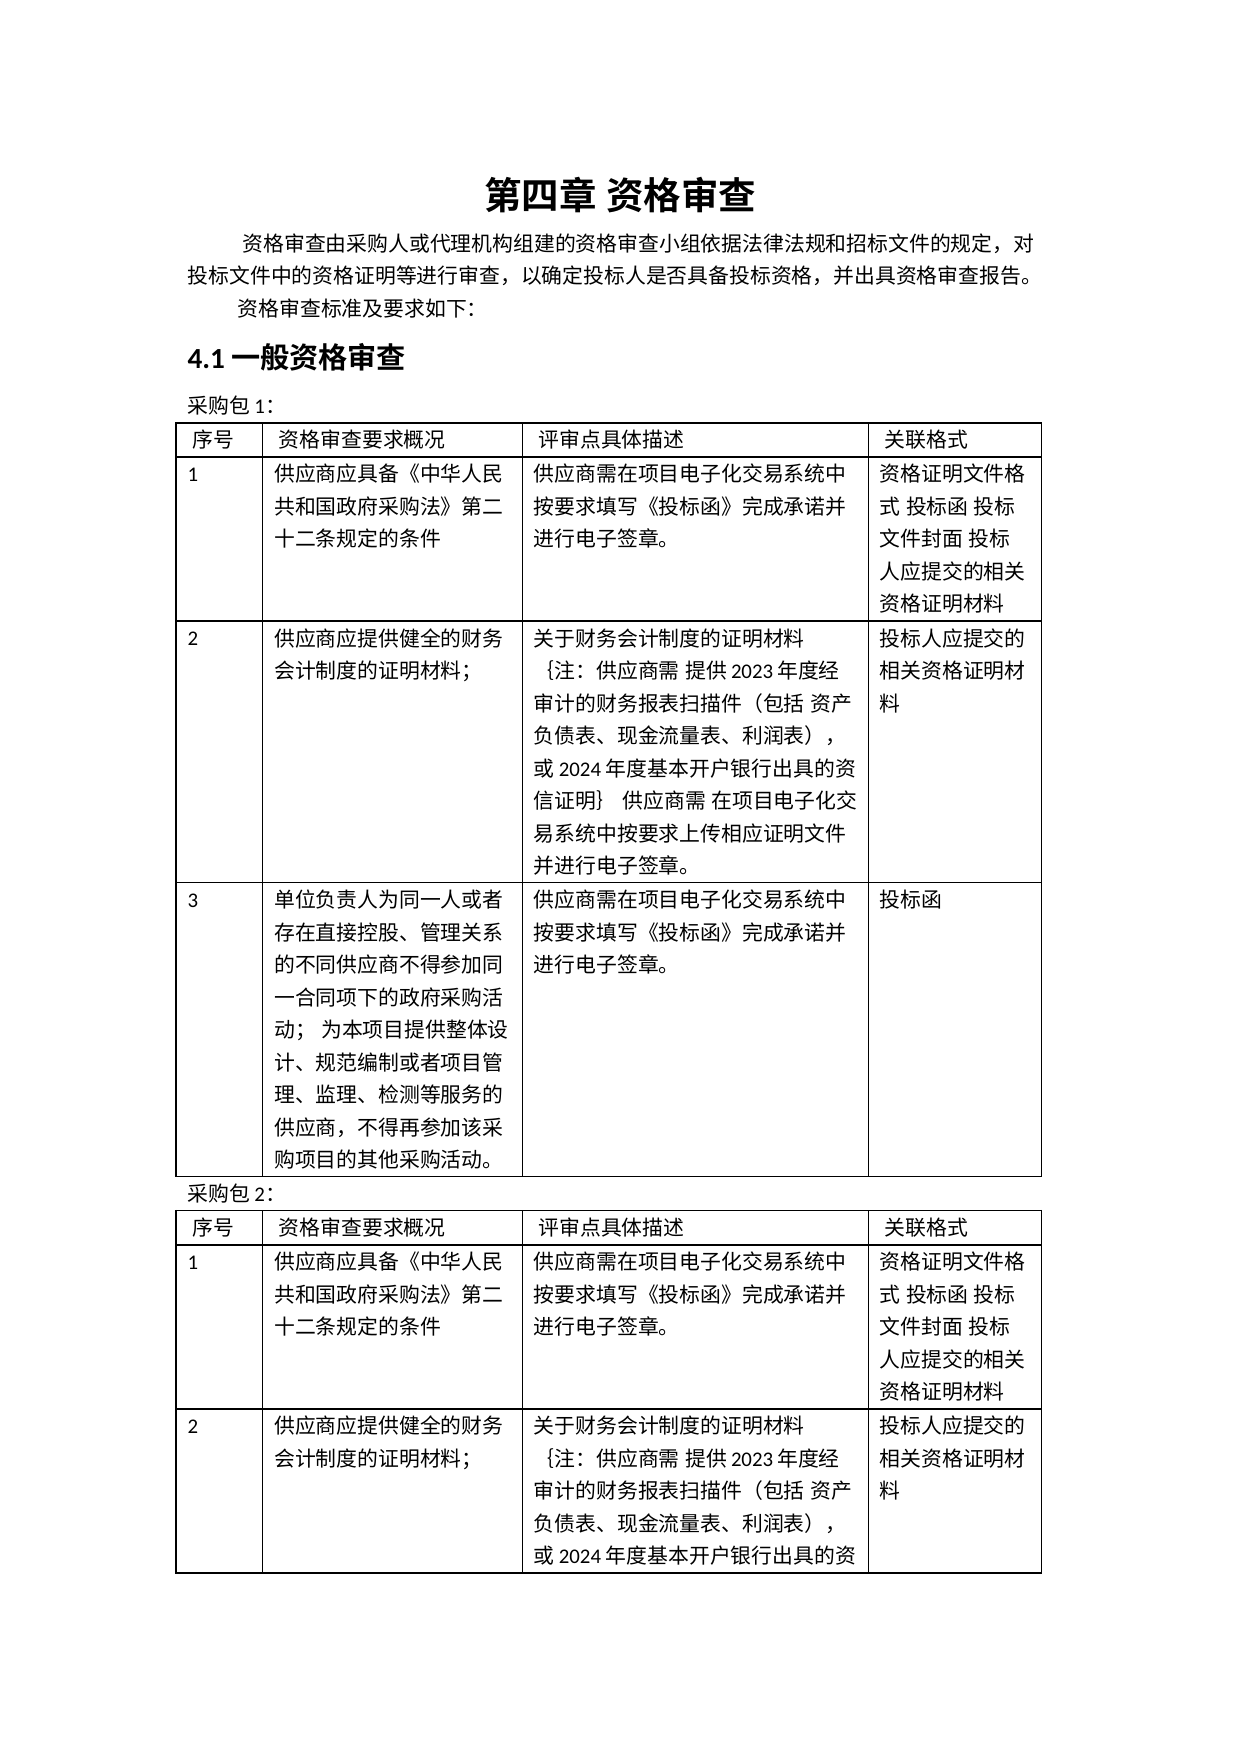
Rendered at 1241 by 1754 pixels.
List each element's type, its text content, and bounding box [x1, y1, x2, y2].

table_cell 关于财务会计制度的证明材料｛注：供应商需 提供2023年度经审计的财务报表扫描件（包括 资产负债表、现金流量表、利润表），或2024 年度基本开户银行出具的资信证明｝ 供应商需 在项目电子化交易系统中按要求上传相应证明文件并进行电子签章。 [523, 622, 868, 882]
table_cell 单位负责人为同一人或者存在直接控股、管理关系的不同供应商不得参加同一合同项下的政府采购活动； 为本项目提供整体设计、规范编制或者项目管理、监理、检测等服务的供应商，不得再参加该采购项目的其他采购活动。 [263, 883, 522, 1176]
table_cell 投标函 [869, 883, 1041, 1176]
text 资格审查标准及要求如下： [187, 292, 1053, 324]
table_header 评审点具体描述 [523, 424, 868, 456]
table_header 关联格式 [869, 424, 1041, 456]
table_cell 资格证明文件格式 投标函 投标文件封面 投标人应提交的相关资格证明材料 [869, 1246, 1041, 1408]
table_cell 投标人应提交的相关资格证明材料 [869, 1410, 1041, 1572]
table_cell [263, 1410, 522, 1572]
text 第四章 资格审查 [187, 162, 1053, 227]
table_cell 供应商应具备《中华人民共和国政府采购法》第二十二条规定的条件 [263, 1246, 522, 1408]
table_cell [523, 1410, 868, 1572]
table_cell 2 [177, 1410, 262, 1572]
table_header 评审点具体描述 [523, 1211, 868, 1244]
table_header 序号 [177, 1211, 262, 1244]
table_header 关联格式 [869, 1211, 1041, 1244]
table_cell 供应商需在项目电子化交易系统中按要求填写《投标函》完成承诺并进行电子签章。 [523, 883, 868, 1176]
table_cell 1 [177, 458, 262, 620]
text 采购包2： [187, 1177, 1053, 1210]
table_cell 资格证明文件格式 投标函 投标文件封面 投标人应提交的相关资格证明材料 [869, 458, 1041, 620]
text 资格审查由采购人或代理机构组建的资格审查小组依据法律法规和招标文件的规定，对投标文件中的资格证明等进行审查，以确定投标人是否具备投标资格，并出具资格审查报告。 [187, 227, 1053, 292]
table_cell 3 [177, 883, 262, 1176]
table_cell 投标人应提交的相关资格证明材料 [869, 622, 1041, 882]
table_cell 供应商需在项目电子化交易系统中按要求填写《投标函》完成承诺并进行电子签章。 [523, 458, 868, 620]
text 4.1一般资格审查 [187, 324, 1053, 389]
text 采购包1： [187, 389, 1053, 422]
table_header 资格审查要求概况 [263, 1211, 522, 1244]
table_cell 供应商应提供健全的财务会计制度的证明材料； [263, 622, 522, 882]
table_cell 1 [177, 1246, 262, 1408]
table_header 资格审查要求概况 [263, 424, 522, 456]
table_cell 供应商需在项目电子化交易系统中按要求填写《投标函》完成承诺并进行电子签章。 [523, 1246, 868, 1408]
table_cell 2 [177, 622, 262, 882]
table_cell 供应商应具备《中华人民共和国政府采购法》第二十二条规定的条件 [263, 458, 522, 620]
table_header 序号 [177, 424, 262, 456]
